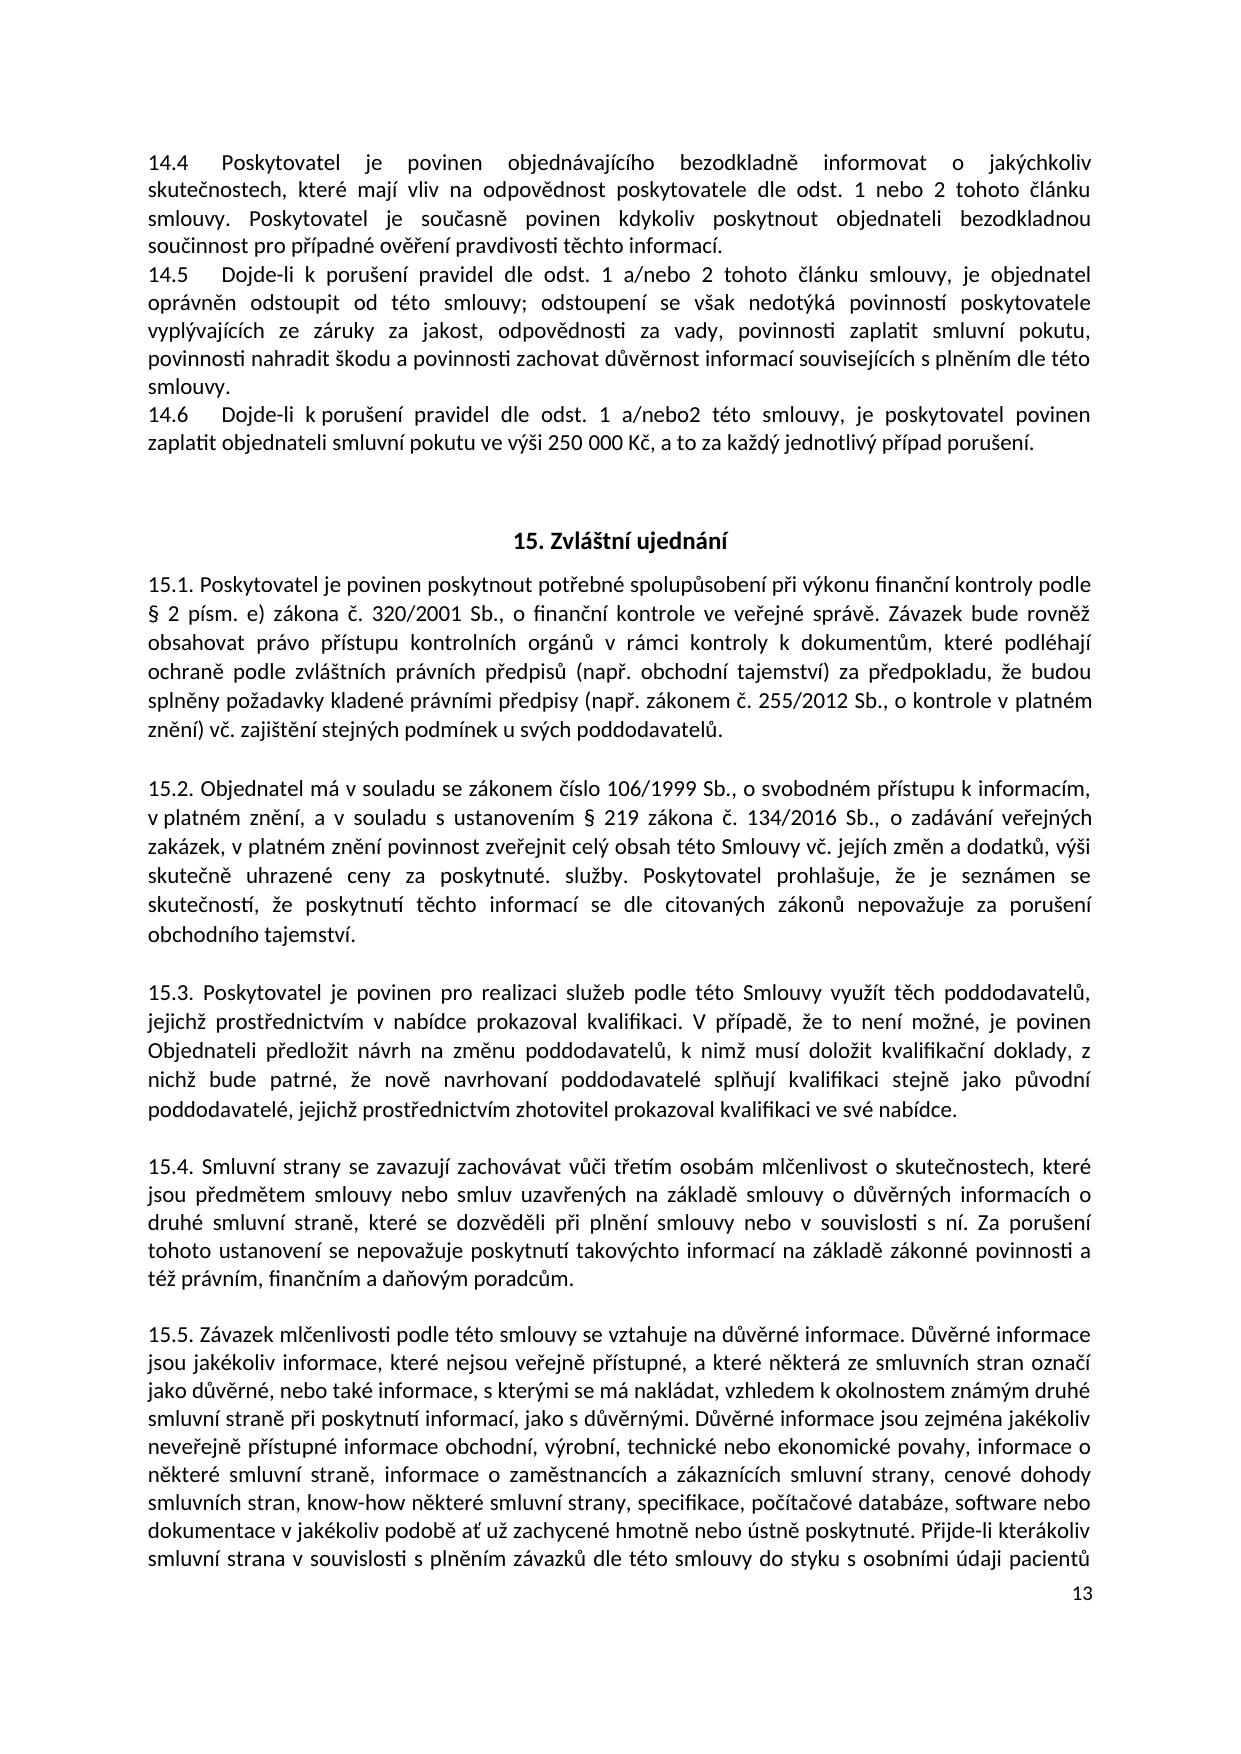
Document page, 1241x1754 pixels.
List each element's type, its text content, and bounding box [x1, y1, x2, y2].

list Dojde-li k porušení pravidel dle odst. 1 a/nebo2 této smlouvy, je poskytovatel povinen zaplatit objednateli smluvní pokutu ve výši 250 000 Kč, a to za každý jednotlivý případ porušení. [148, 400, 1093, 456]
text 15.4. Smluvní strany se zavazují zachovávat vůči třetím osobám mlčenlivost o skutečnostech, které jsou předmětem smlouvy nebo smluv uzavřených na základě smlouvy o důvěrných informacích o druhé smluvní straně, které se dozvěděli při plnění smlouvy nebo v souvislosti s ní. Za porušení tohoto ustanovení se nepovažuje poskytnutí takovýchto informací na základě zákonné povinnosti a též právním, finančním a daňovým poradcům. [148, 1152, 1093, 1292]
text 15. Zvláštní ujednání [148, 526, 1093, 556]
text 15.2. Objednatel má v souladu se zákonem číslo 106/1999 Sb., o svobodném přístupu k informacím, v platném znění, a v souladu s ustanovením § 219 zákona č. 134/2016 Sb., o zadávání veřejných zakázek, v platném znění povinnost zveřejnit celý obsah této Smlouvy vč. jejích změn a dodatků, výši skutečně uhrazené ceny za poskytnuté. služby. Poskytovatel prohlašuje, že je seznámen se skutečností, že poskytnutí těchto informací se dle citovaných zákonů nepovažuje za porušení obchodního tajemství. [148, 773, 1093, 948]
list Poskytovatel je povinen objednávajícího bezodkladně informovat o jakýchkoliv skutečnostech, které mají vliv na odpovědnost poskytovatele dle odst. 1 nebo 2 tohoto článku smlouvy. Poskytovatel je současně povinen kdykoliv poskytnout objednateli bezodkladnou součinnost pro případné ověření pravdivosti těchto informací. [148, 148, 1093, 260]
list Dojde-li k porušení pravidel dle odst. 1 a/nebo 2 tohoto článku smlouvy, je objednatel oprávněn odstoupit od této smlouvy; odstoupení se však nedotýká povinností poskytovatele vyplývajících ze záruky za jakost, odpovědnosti za vady, povinnosti zaplatit smluvní pokutu, povinnosti nahradit škodu a povinnosti zachovat důvěrnost informací souvisejících s plněním dle této smlouvy. [148, 260, 1093, 400]
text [148, 1320, 1093, 1572]
text 15.3. Poskytovatel je povinen pro realizaci služeb podle této Smlouvy využít těch poddodavatelů, jejichž prostřednictvím v nabídce prokazoval kvalifikaci. V případě, že to není možné, je povinen Objednateli předložit návrh na změnu poddodavatelů, k nimž musí doložit kvalifikační doklady, z nichž bude patrné, že nově navrhovaní poddodavatelé splňují kvalifikaci stejně jako původní poddodavatelé, jejichž prostřednictvím zhotovitel prokazoval kvalifikaci ve své nabídce. [148, 977, 1093, 1123]
text 15.1. Poskytovatel je povinen poskytnout potřebné spolupůsobení při výkonu finanční kontroly podle § 2 písm. e) zákona č. 320/2001 Sb., o finanční kontrole ve veřejné správě. Závazek bude rovněž obsahovat právo přístupu kontrolních orgánů v rámci kontroly k dokumentům, které podléhají ochraně podle zvláštních právních předpisů (např. obchodní tajemství) za předpokladu, že budou splněny požadavky kladené právními předpisy (např. zákonem č. 255/2012 Sb., o kontrole v platném znění) vč. zajištění stejných podmínek u svých poddodavatelů. [148, 568, 1093, 743]
